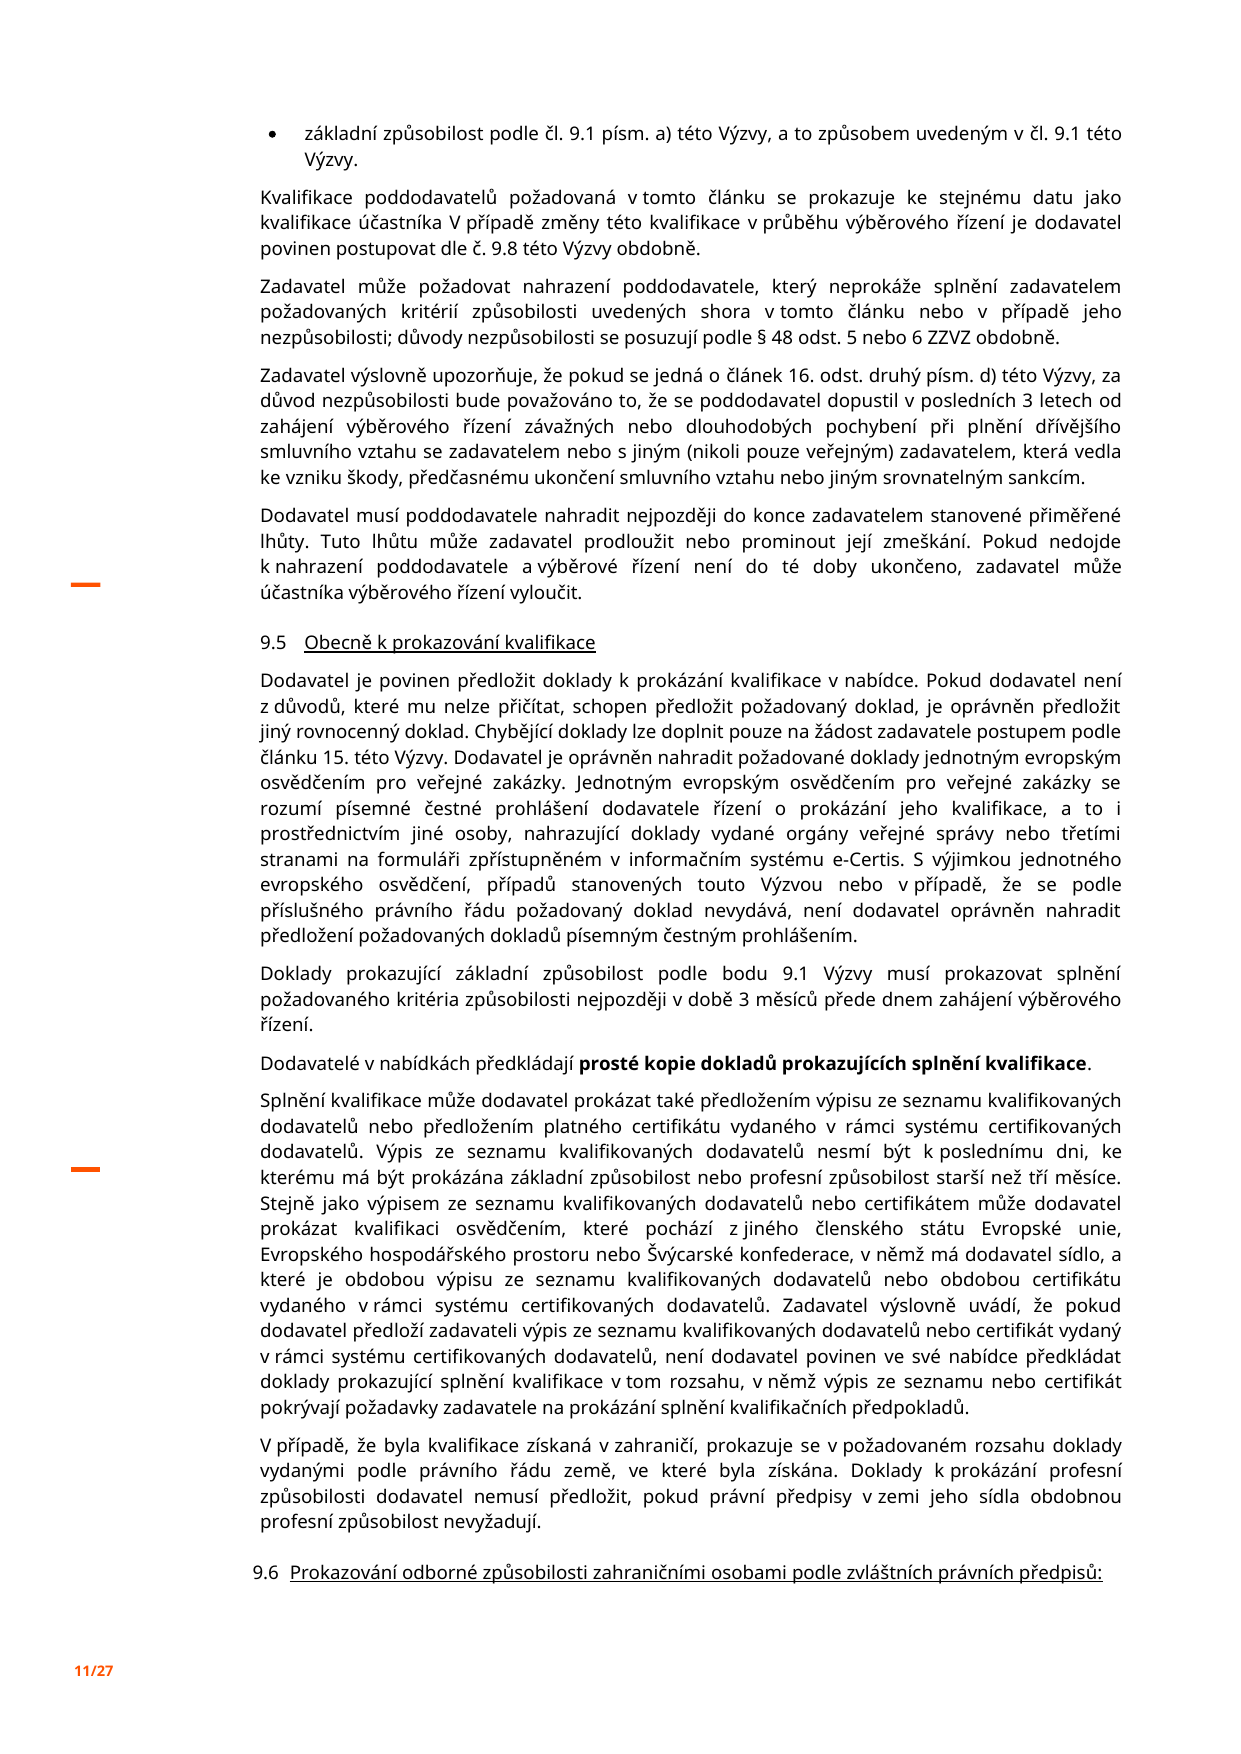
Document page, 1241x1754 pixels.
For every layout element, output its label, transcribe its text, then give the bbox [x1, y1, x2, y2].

text Kvalifikace poddodavatelů požadovaná v tomto článku se prokazuje ke stejnému datu jako kvalifikace účastníka V případě změny této kvalifikace v průběhu výběrového řízení je dodavatel povinen postupovat dle č. 9.8 této Výzvy obdobně. [260, 184, 1122, 261]
text Zadavatel může požadovat nahrazení poddodavatele, který neprokáže splnění zadavatelem požadovaných kritérií způsobilosti uvedených shora v tomto článku nebo v případě jeho nezpůsobilosti; důvody nezpůsobilosti se posuzují podle § 48 odst. 5 nebo 6 ZZVZ obdobně. [260, 273, 1122, 350]
text V případě, že byla kvalifikace získaná v zahraničí, prokazuje se v požadovaném rozsahu doklady vydanými podle právního řádu země, ve které byla získána. Doklady k prokázání profesní způsobilosti dodavatel nemusí předložit, pokud právní předpisy v zemi jeho sídla obdobnou profesní způsobilost nevyžadují. [260, 1432, 1122, 1534]
text Dodavatel je povinen předložit doklady k prokázání kvalifikace v nabídce. Pokud dodavatel není z důvodů, které mu nelze přičítat, schopen předložit požadovaný doklad, je oprávněn předložit jiný rovnocenný doklad. Chybějící doklady lze doplnit pouze na žádost zadavatele postupem podle článku 15. této Výzvy. Dodavatel je oprávněn nahradit požadované doklady jednotným evropským osvědčením pro veřejné zakázky. Jednotným evropským osvědčením pro veřejné zakázky se rozumí písemné čestné prohlášení dodavatele řízení o prokázání jeho kvalifikace, a to i prostřednictvím jiné osoby, nahrazující doklady vydané orgány veřejné správy nebo třetími stranami na formuláři zpřístupněném v informačním systému e-Certis. S výjimkou jednotného evropského osvědčení, případů stanovených touto Výzvou nebo v případě, že se podle příslušného právního řádu požadovaný doklad nevydává, není dodavatel oprávněn nahradit předložení požadovaných dokladů písemným čestným prohlášením. [260, 667, 1122, 948]
text Dodavatel musí poddodavatele nahradit nejpozději do konce zadavatelem stanovené přiměřené lhůty. Tuto lhůtu může zadavatel prodloužit nebo prominout její zmeškání. Pokud nedojde k nahrazení poddodavatele a výběrové řízení není do té doby ukončeno, zadavatel může účastníka výběrového řízení vyloučit. [260, 502, 1122, 604]
text základní způsobilost podle čl. 9.1 písm. a) této Výzvy, a to způsobem uvedeným v čl. 9.1 této Výzvy. [269, 121, 1122, 172]
text Dodavatelé v nabídkách předkládají prosté kopie dokladů prokazujících splnění kvalifikace. [260, 1050, 1122, 1075]
text Splnění kvalifikace může dodavatel prokázat také předložením výpisu ze seznamu kvalifikovaných dodavatelů nebo předložením platného certifikátu vydaného v rámci systému certifikovaných dodavatelů. Výpis ze seznamu kvalifikovaných dodavatelů nesmí být k poslednímu dni, ke kterému má být prokázána základní způsobilost nebo profesní způsobilost starší než tří měsíce. Stejně jako výpisem ze seznamu kvalifikovaných dodavatelů nebo certifikátem může dodavatel prokázat kvalifikaci osvědčením, které pochází z jiného členského státu Evropské unie, Evropského hospodářského prostoru nebo Švýcarské konfederace, v němž má dodavatel sídlo, a které je obdobou výpisu ze seznamu kvalifikovaných dodavatelů nebo obdobou certifikátu vydaného v rámci systému certifikovaných dodavatelů. Zadavatel výslovně uvádí, že pokud dodavatel předloží zadavateli výpis ze seznamu kvalifikovaných dodavatelů nebo certifikát vydaný v rámci systému certifikovaných dodavatelů, není dodavatel povinen ve své nabídce předkládat doklady prokazující splnění kvalifikace v tom rozsahu, v němž výpis ze seznamu nebo certifikát pokrývají požadavky zadavatele na prokázání splnění kvalifikačních předpokladů. [260, 1088, 1122, 1419]
text Doklady prokazující základní způsobilost podle bodu 9.1 Výzvy musí prokazovat splnění požadovaného kritéria způsobilosti nejpozději v době 3 měsíců přede dnem zahájení výběrového řízení. [260, 961, 1122, 1037]
list Obecně k prokazování kvalifikace [260, 629, 1122, 655]
text Zadavatel výslovně upozorňuje, že pokud se jedná o článek 16. odst. druhý písm. d) této Výzvy, za důvod nezpůsobilosti bude považováno to, že se poddodavatel dopustil v posledních 3 letech od zahájení výběrového řízení závažných nebo dlouhodobých pochybení při plnění dřívějšího smluvního vztahu se zadavatelem nebo s jiným (nikoli pouze veřejným) zadavatelem, která vedla ke vzniku škody, předčasnému ukončení smluvního vztahu nebo jiným srovnatelným sankcím. [260, 362, 1122, 490]
list Prokazování odborné způsobilosti zahraničními osobami podle zvláštních právních předpisů: [252, 1559, 1122, 1585]
